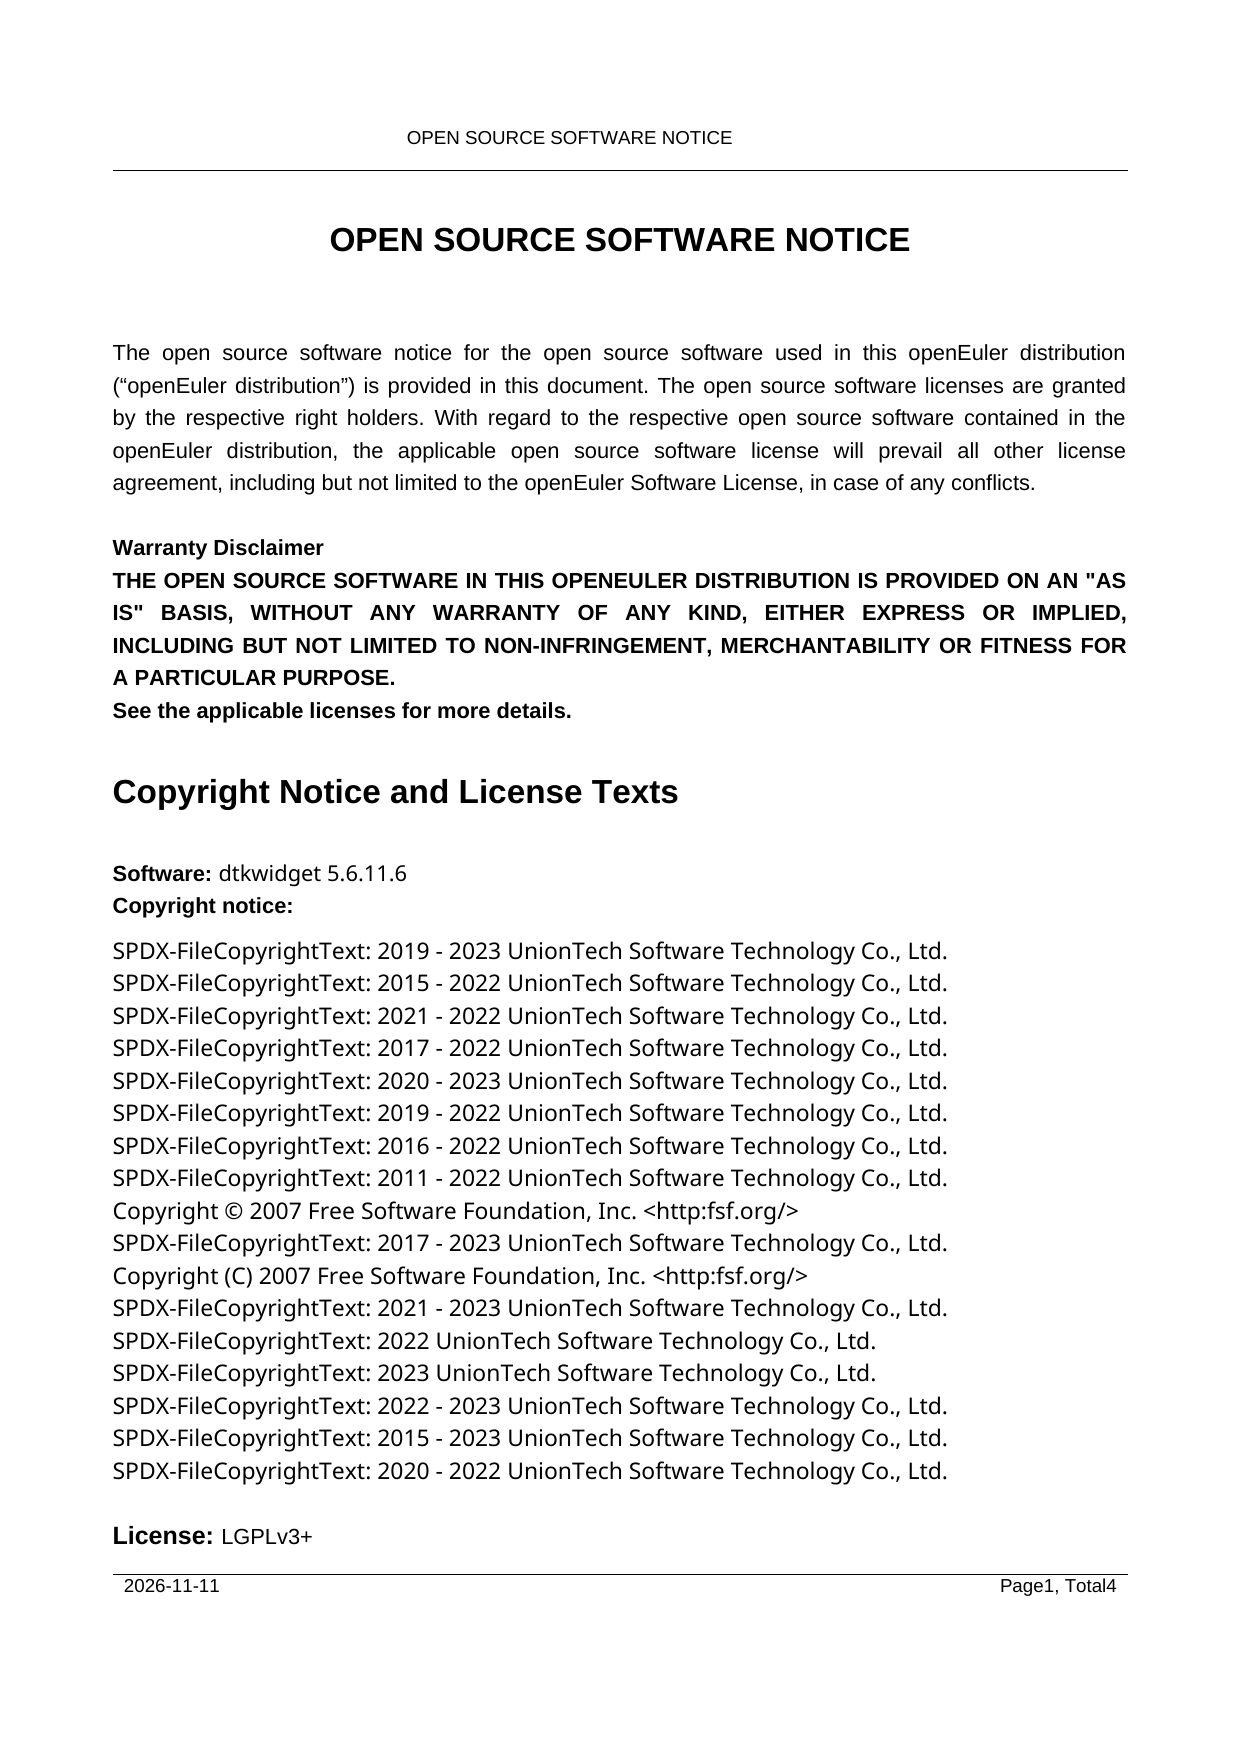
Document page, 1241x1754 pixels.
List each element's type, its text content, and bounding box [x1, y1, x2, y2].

text Warranty Disclaimer [112, 531, 1128, 564]
text The open source software notice for the open source software used in this openEuler distribution (“openEuler distribution”) is provided in this document. The open source software licenses are granted by the respective right holders. With regard to the respective open source software contained in the openEuler distribution, the applicable open source software license will prevail all other license agreement, including but not limited to the openEuler Software License, in case of any conflicts. [112, 336, 1128, 499]
text Copyright notice: [112, 889, 1128, 921]
title Software: dtkwidget 5.6.11.6 [112, 856, 1128, 889]
text License: LGPLv3+ [112, 1519, 1128, 1551]
text THE OPEN SOURCE SOFTWARE IN THIS OPENEULER DISTRIBUTION IS PROVIDED ON AN "AS IS" BASIS, WITHOUT ANY WARRANTY OF ANY KIND, EITHER EXPRESS OR IMPLIED, INCLUDING BUT NOT LIMITED TO NON-INFRINGEMENT, MERCHANTABILITY OR FITNESS FOR A PARTICULAR PURPOSE. See the applicable licenses for more details. [112, 564, 1128, 726]
text OPEN SOURCE SOFTWARE NOTICE [112, 206, 1128, 271]
text SPDX-FileCopyrightText: 2019 - 2023 UnionTech Software Technology Co., Ltd. SPDX-FileCopyrightText: 2015 - 2022 UnionTech Software Technology Co., Ltd. SPDX-FileCopyrightText: 2021 - 2022 UnionTech Software Technology Co., Ltd. SPDX-FileCopyrightText: 2017 - 2022 UnionTech Software Technology Co., Ltd. SPDX-FileCopyrightText: 2020 - 2023 UnionTech Software Technology Co., Ltd. SPDX-FileCopyrightText: 2019 - 2022 UnionTech Software Technology Co., Ltd. SPDX-FileCopyrightText: 2016 - 2022 UnionTech Software Technology Co., Ltd. SPDX-FileCopyrightText: 2011 - 2022 UnionTech Software Technology Co., Ltd. Copyright © 2007 Free Software Foundation, Inc. <http:fsf.org/> SPDX-FileCopyrightText: 2017 - 2023 UnionTech Software Technology Co., Ltd. Copyright (C) 2007 Free Software Foundation, Inc. <http:fsf.org/> SPDX-FileCopyrightText: 2021 - 2023 UnionTech Software Technology Co., Ltd. SPDX-FileCopyrightText: 2022 UnionTech Software Technology Co., Ltd. SPDX-FileCopyrightText: 2023 UnionTech Software Technology Co., Ltd. SPDX-FileCopyrightText: 2022 - 2023 UnionTech Software Technology Co., Ltd. SPDX-FileCopyrightText: 2015 - 2023 UnionTech Software Technology Co., Ltd. SPDX-FileCopyrightText: 2020 - 2022 UnionTech Software Technology Co., Ltd. [112, 934, 1128, 1519]
text Copyright Notice and License Texts [112, 759, 1128, 824]
